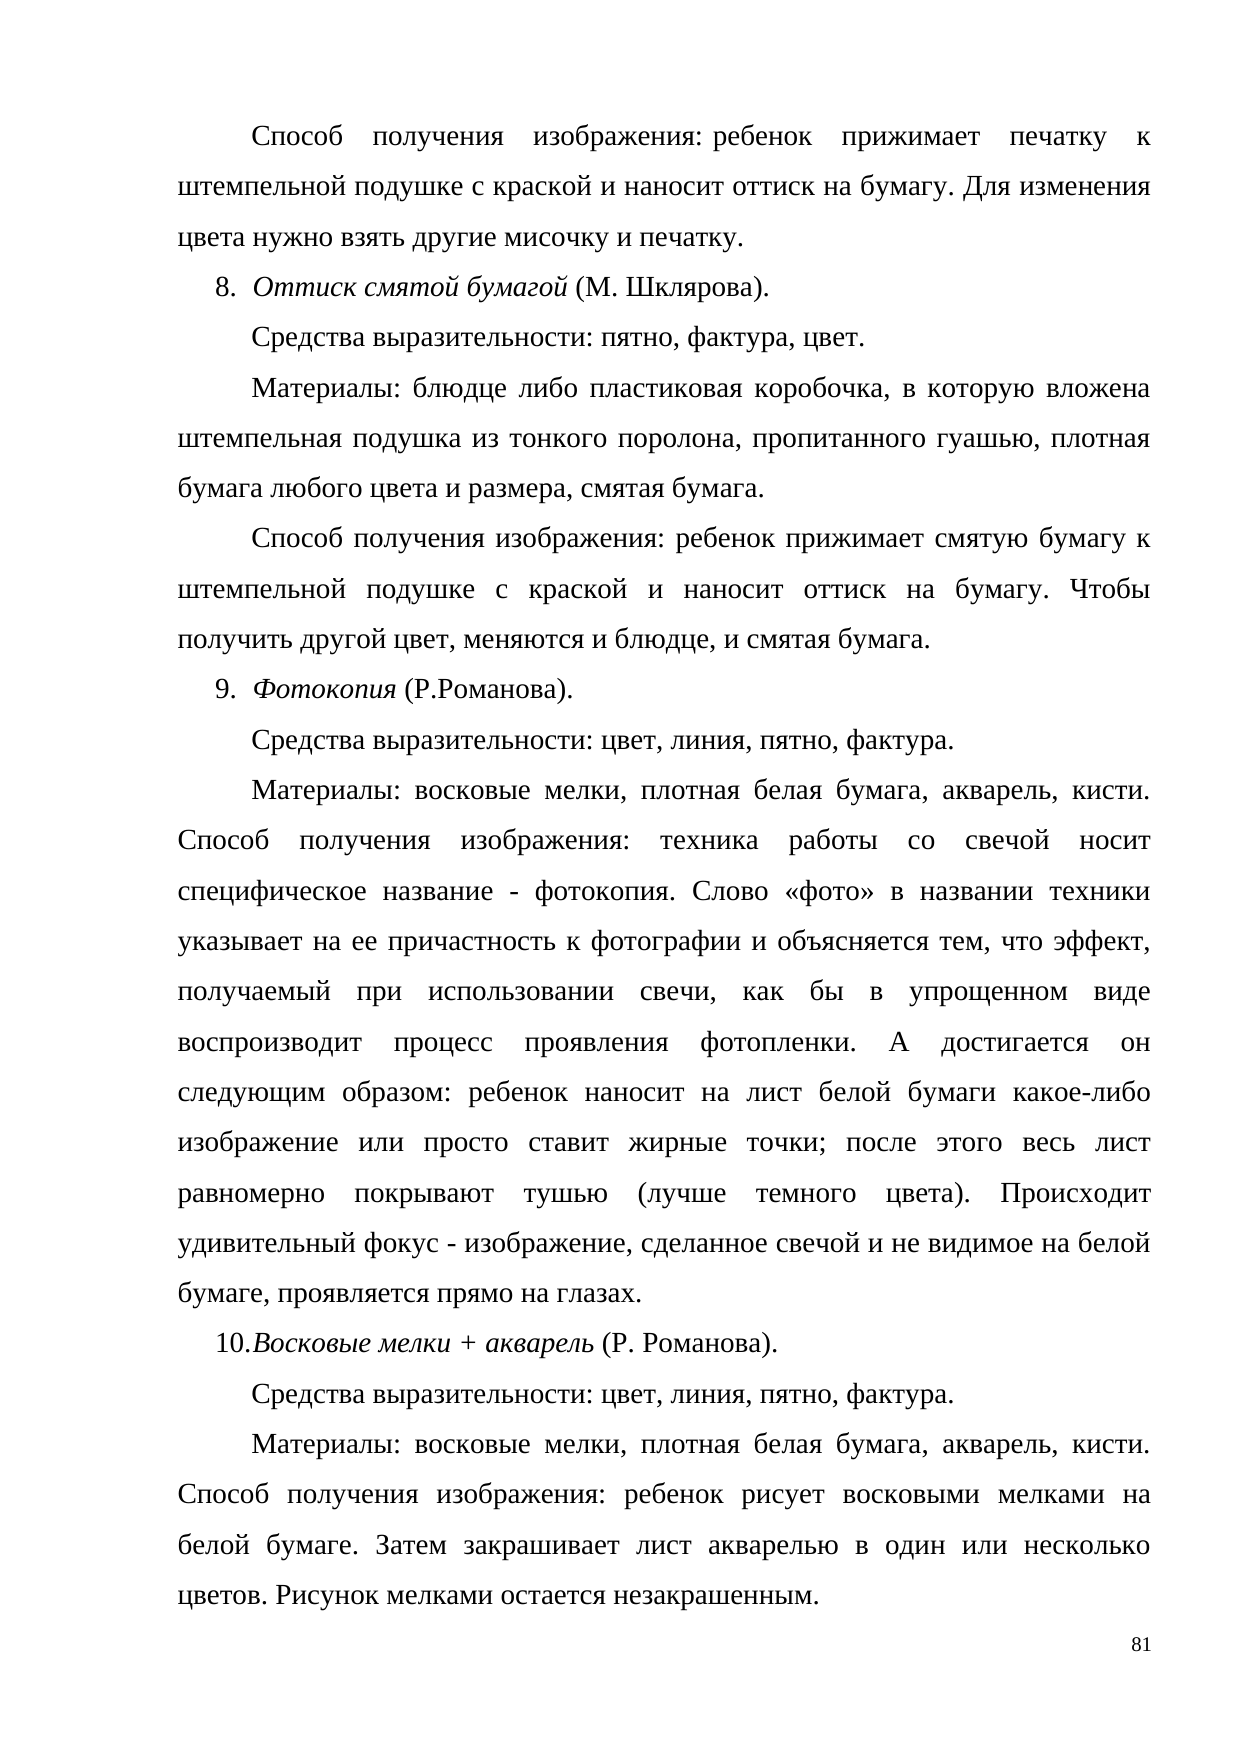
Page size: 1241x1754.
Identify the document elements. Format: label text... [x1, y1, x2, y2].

text Материалы: восковые мелки, плотная белая бумага, акварель, кисти. Способ получения изображения: техника работы со свечой носит специфическое название - фотокопия. Слово «фото» в названии техники указывает на ее причастность к фотографии и объясняется тем, что эффект, получаемый при использовании свечи, как бы в упрощенном виде воспроизводит процесс проявления фотопленки. А достигается он следующим образом: ребенок наносит на лист белой бумаги какое-либо изображение или просто ставит жирные точки; после этого весь лист равномерно покрывают тушью (лучше темного цвета). Происходит удивительный фокус - изображение, сделанное свечой и не видимое на белой бумаге, проявляется прямо на глазах. [177, 772, 1152, 1309]
list Фотокопия (Р.Романова). [215, 672, 1152, 705]
text Средства выразительности: пятно, фактура, цвет. [177, 319, 1152, 353]
text Способ получения изображения: ребенок прижимает смятую бумагу к штемпельной подушке с краской и наносит оттиск на бумагу. Чтобы получить другой цвет, меняются и блюдце, и смятая бумага. [177, 521, 1152, 655]
list Восковые мелки + акварель (Р. Романова). [215, 1326, 1152, 1359]
text Средства выразительности: цвет, линия, пятно, фактура. [177, 1376, 1152, 1409]
text Способ получения изображения: ребенок прижимает печатку к штемпельной подушке с краской и наносит оттиск на бумагу. Для изменения цвета нужно взять другие мисочку и печатку. [177, 118, 1152, 252]
list Оттиск смятой бумагой (М. Шклярова). [215, 269, 1152, 303]
text Материалы: блюдце либо пластиковая коробочка, в которую вложена штемпельная подушка из тонкого поролона, пропитанного гуашью, плотная бумага любого цвета и размера, смятая бумага. [177, 370, 1152, 504]
text Средства выразительности: цвет, линия, пятно, фактура. [177, 722, 1152, 755]
text Материалы: восковые мелки, плотная белая бумага, акварель, кисти. Способ получения изображения: ребенок рисует восковыми мелками на белой бумаге. Затем закрашивает лист акварелью в один или несколько цветов. Рисунок мелками остается незакрашенным. [177, 1426, 1152, 1611]
